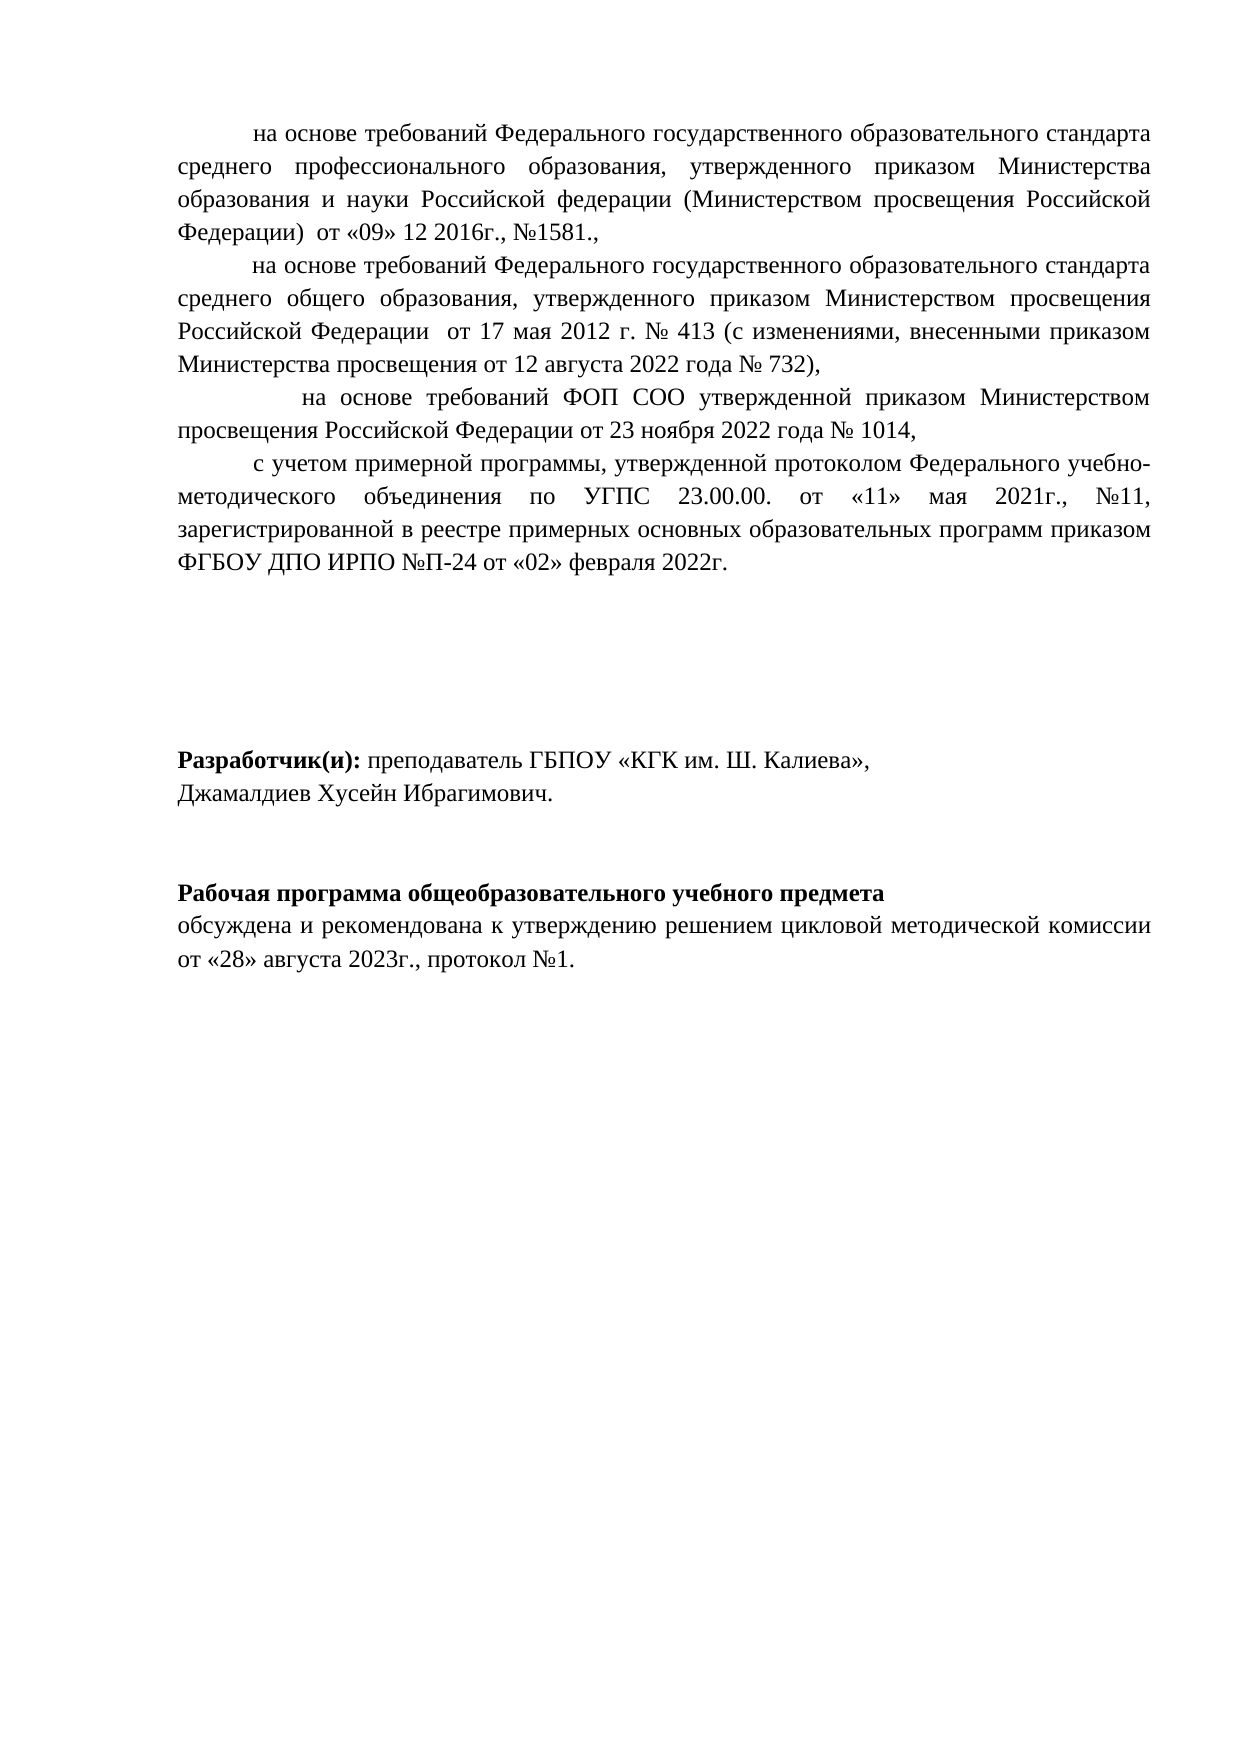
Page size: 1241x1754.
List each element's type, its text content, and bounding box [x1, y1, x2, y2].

text Рабочая программа общеобразовательного учебного предмета [177, 878, 1152, 906]
text с учетом примерной программы, утвержденной протоколом Федерального учебно-методического объединения по УГПС 23.00.00. от «11» мая 2021г., №11, зарегистрированной в реестре примерных основных образовательных программ приказом ФГБОУ ДПО ИРПО №П-24 от «02» февраля 2022г. [177, 448, 1152, 576]
text на основе требований Федерального государственного образовательного стандарта среднего профессионального образования, утвержденного приказом Министерства образования и науки Российской федерации (Министерством просвещения Российской Федерации) от «09» 12 2016г., №1581., [177, 118, 1152, 246]
text на основе требований Федерального государственного образовательного стандарта среднего общего образования, утвержденного приказом Министерством просвещения Российской Федерации от 17 мая 2012 г. № 413 (с изменениями, внесенными приказом Министерства просвещения от 12 августа 2022 года № 732), [177, 250, 1152, 378]
text Разработчик(и): преподаватель ГБПОУ «КГК им. Ш. Калиева», [177, 746, 1152, 774]
text Джамалдиев Хусейн Ибрагимович. [177, 778, 1152, 807]
text обсуждена и рекомендована к утверждению решением цикловой методической комиссии от «28» августа 2023г., протокол №1. [177, 911, 1152, 972]
text на основе требований ФОП СОО утвержденной приказом Министерством просвещения Российской Федерации от 23 ноября 2022 года № 1014, [177, 382, 1152, 444]
